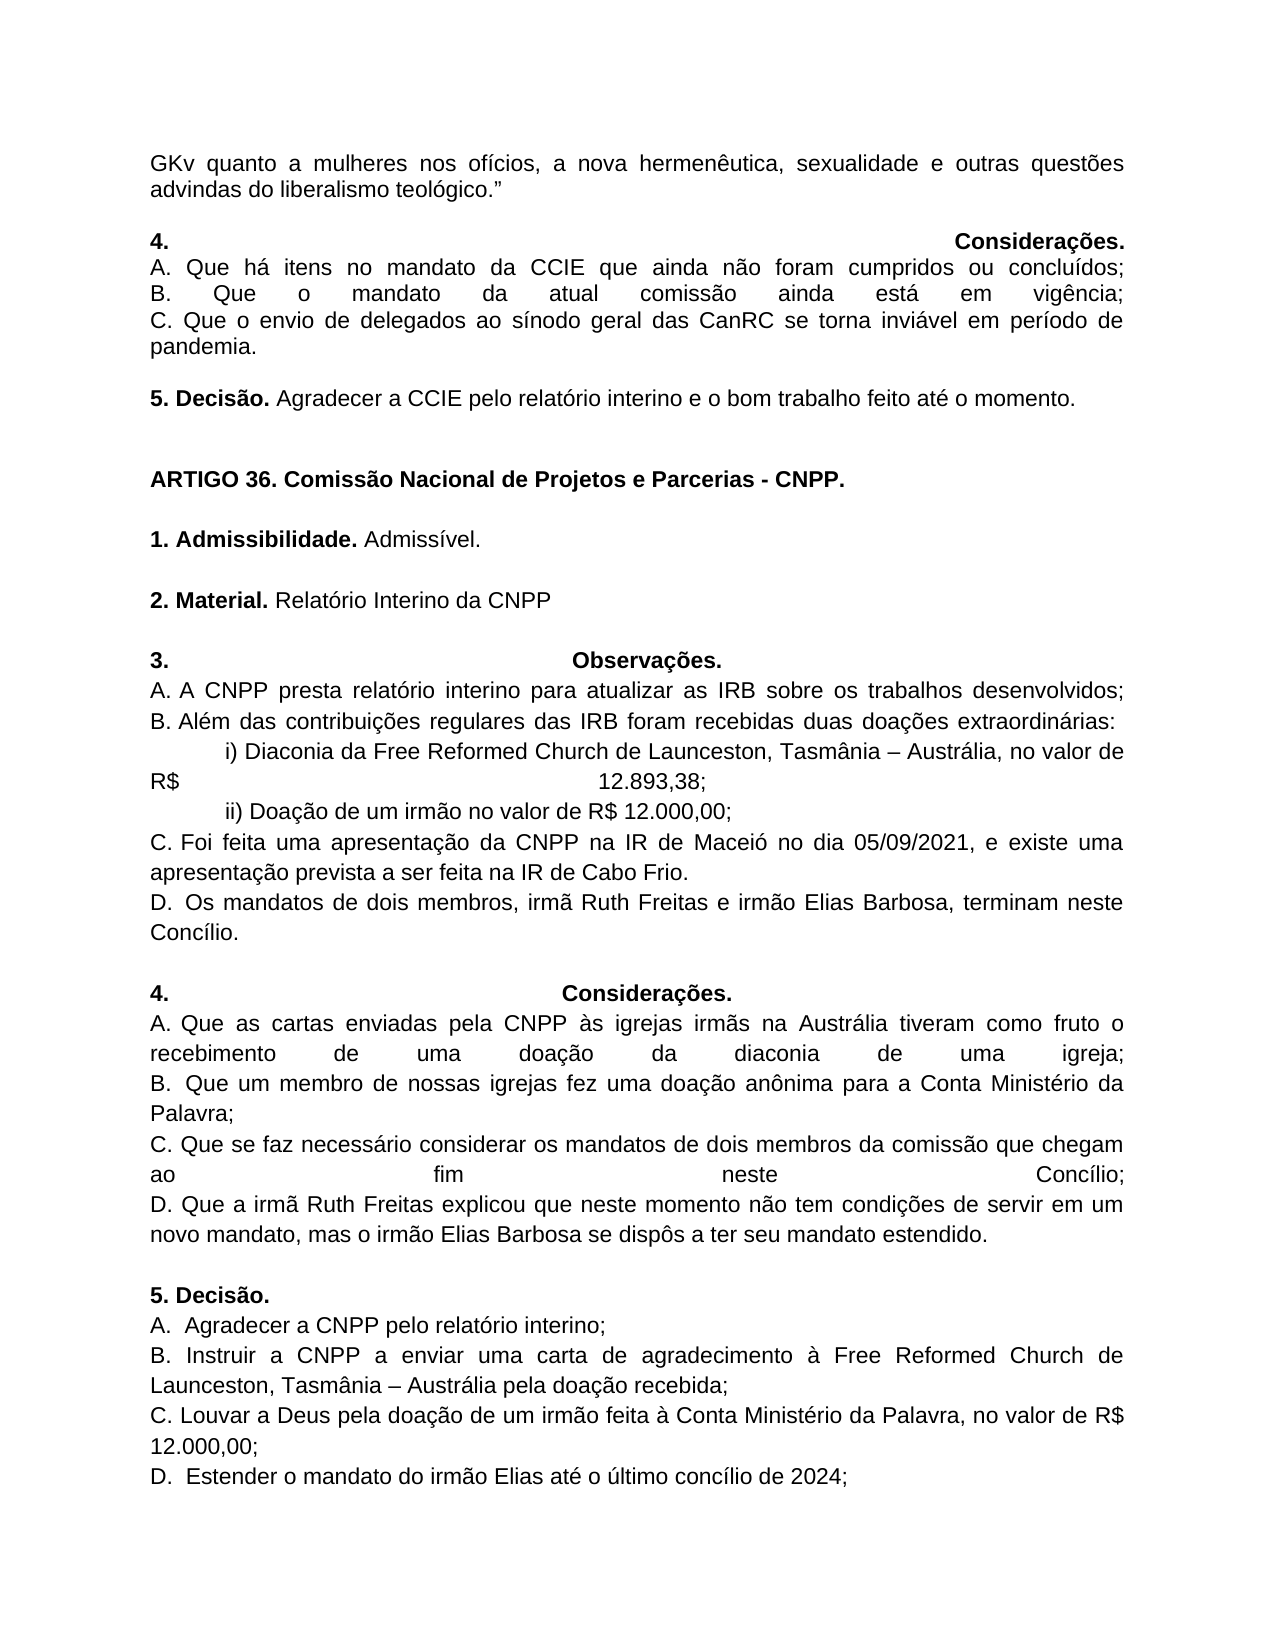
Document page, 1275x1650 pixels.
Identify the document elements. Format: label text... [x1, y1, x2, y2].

text 5. Decisão. Agradecer a CCIE pelo relatório interino e o bom trabalho feito até o momento. [150, 384, 1125, 411]
text C. Louvar a Deus pela doação de um irmão feita à Conta Ministério da Palavra, no valor de R$ 12.000,00; [150, 1402, 1125, 1459]
text 4. Considerações. A. Que há itens no mandato da CCIE que ainda não foram cumpridos ou concluídos; B. Que o mandato da atual comissão ainda está em vigência; C. Que o envio de delegados ao sínodo geral das CanRC se torna inviável em período de pandemia. [150, 228, 1125, 359]
text ARTIGO 36. Comissão Nacional de Projetos e Parcerias - CNPP. [150, 436, 1125, 492]
text D. Os mandatos de dois membros, irmã Ruth Freitas e irmão Elias Barbosa, terminam neste Concílio. [150, 889, 1125, 946]
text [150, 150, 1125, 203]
text D. Estender o mandato do irmão Elias até o último concílio de 2024; [150, 1463, 1125, 1489]
text B. Instruir a CNPP a enviar uma carta de agradecimento à Free Reformed Church de Launceston, Tasmânia – Austrália pela doação recebida; [150, 1342, 1125, 1399]
text C. Foi feita uma apresentação da CNPP na IR de Maceió no dia 05/09/2021, e existe uma apresentação prevista a ser feita na IR de Cabo Frio. [150, 828, 1125, 885]
text 1. Admissibilidade. Admissível. [150, 526, 1125, 553]
text 3. Observações. A. A CNPP presta relatório interino para atualizar as IRB sobre os trabalhos desenvolvidos; B. Além das contribuições regulares das IRB foram recebidas duas doações extraordinárias: i) Diaconia da Free Reformed Church de Launceston, Tasmânia – Austrália, no valor de R$ 12.893,38; ii) Doação de um irmão no valor de R$ 12.000,00; [150, 647, 1125, 825]
text 4. Considerações. A. Que as cartas enviadas pela CNPP às igrejas irmãs na Austrália tiveram como fruto o recebimento de uma doação da diaconia de uma igreja; B. Que um membro de nossas igrejas fez uma doação anônima para a Conta Ministério da Palavra; [150, 979, 1125, 1127]
text C. Que se faz necessário considerar os mandatos de dois membros da comissão que chegam ao fim neste Concílio; D. Que a irmã Ruth Freitas explicou que neste momento não tem condições de servir em um novo mandato, mas o irmão Elias Barbosa se dispôs a ter seu mandato estendido. [150, 1131, 1125, 1248]
text A. Agradecer a CNPP pelo relatório interino; [150, 1312, 1125, 1338]
text 5. Decisão. [150, 1282, 1125, 1308]
text 2. Material. Relatório Interino da CNPP [150, 587, 1125, 613]
